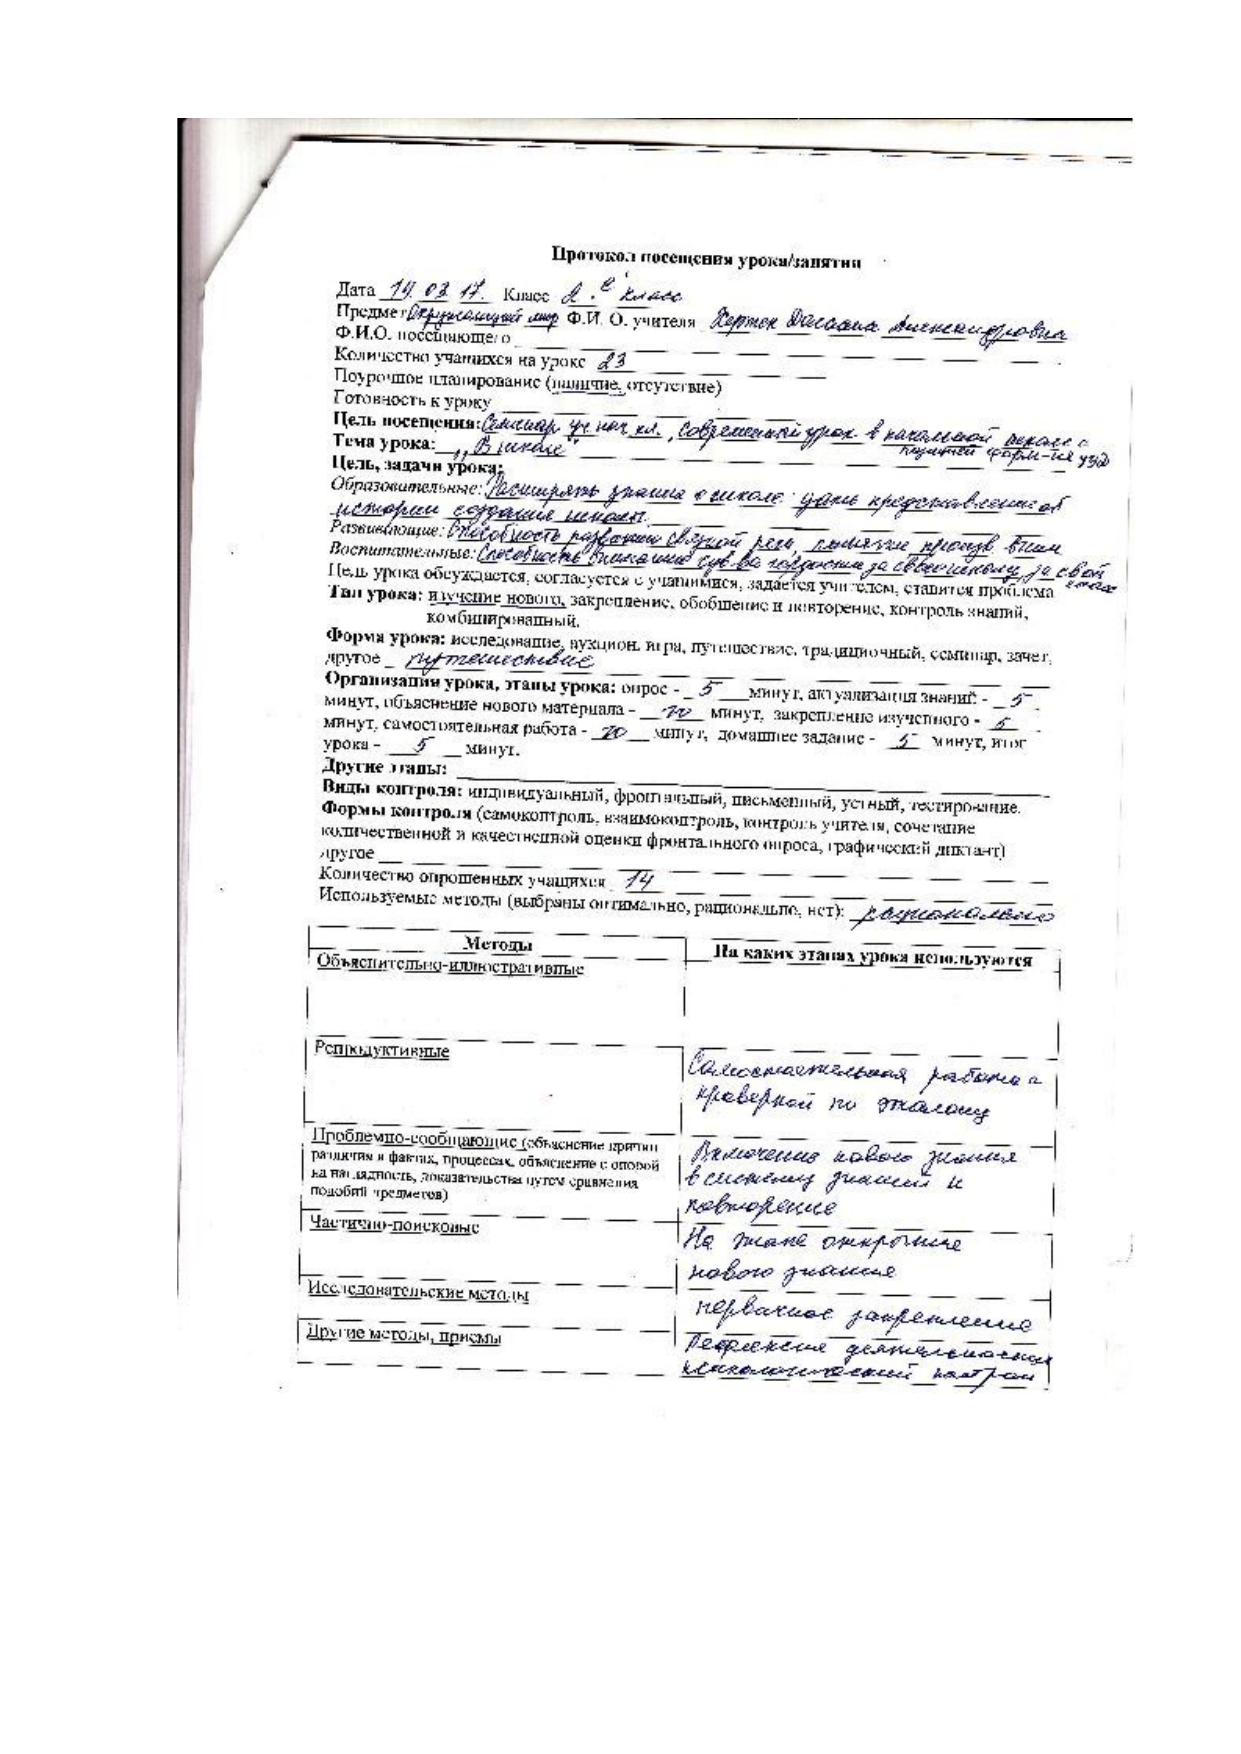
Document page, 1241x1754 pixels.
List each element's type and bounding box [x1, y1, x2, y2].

picture [177, 118, 1135, 1431]
